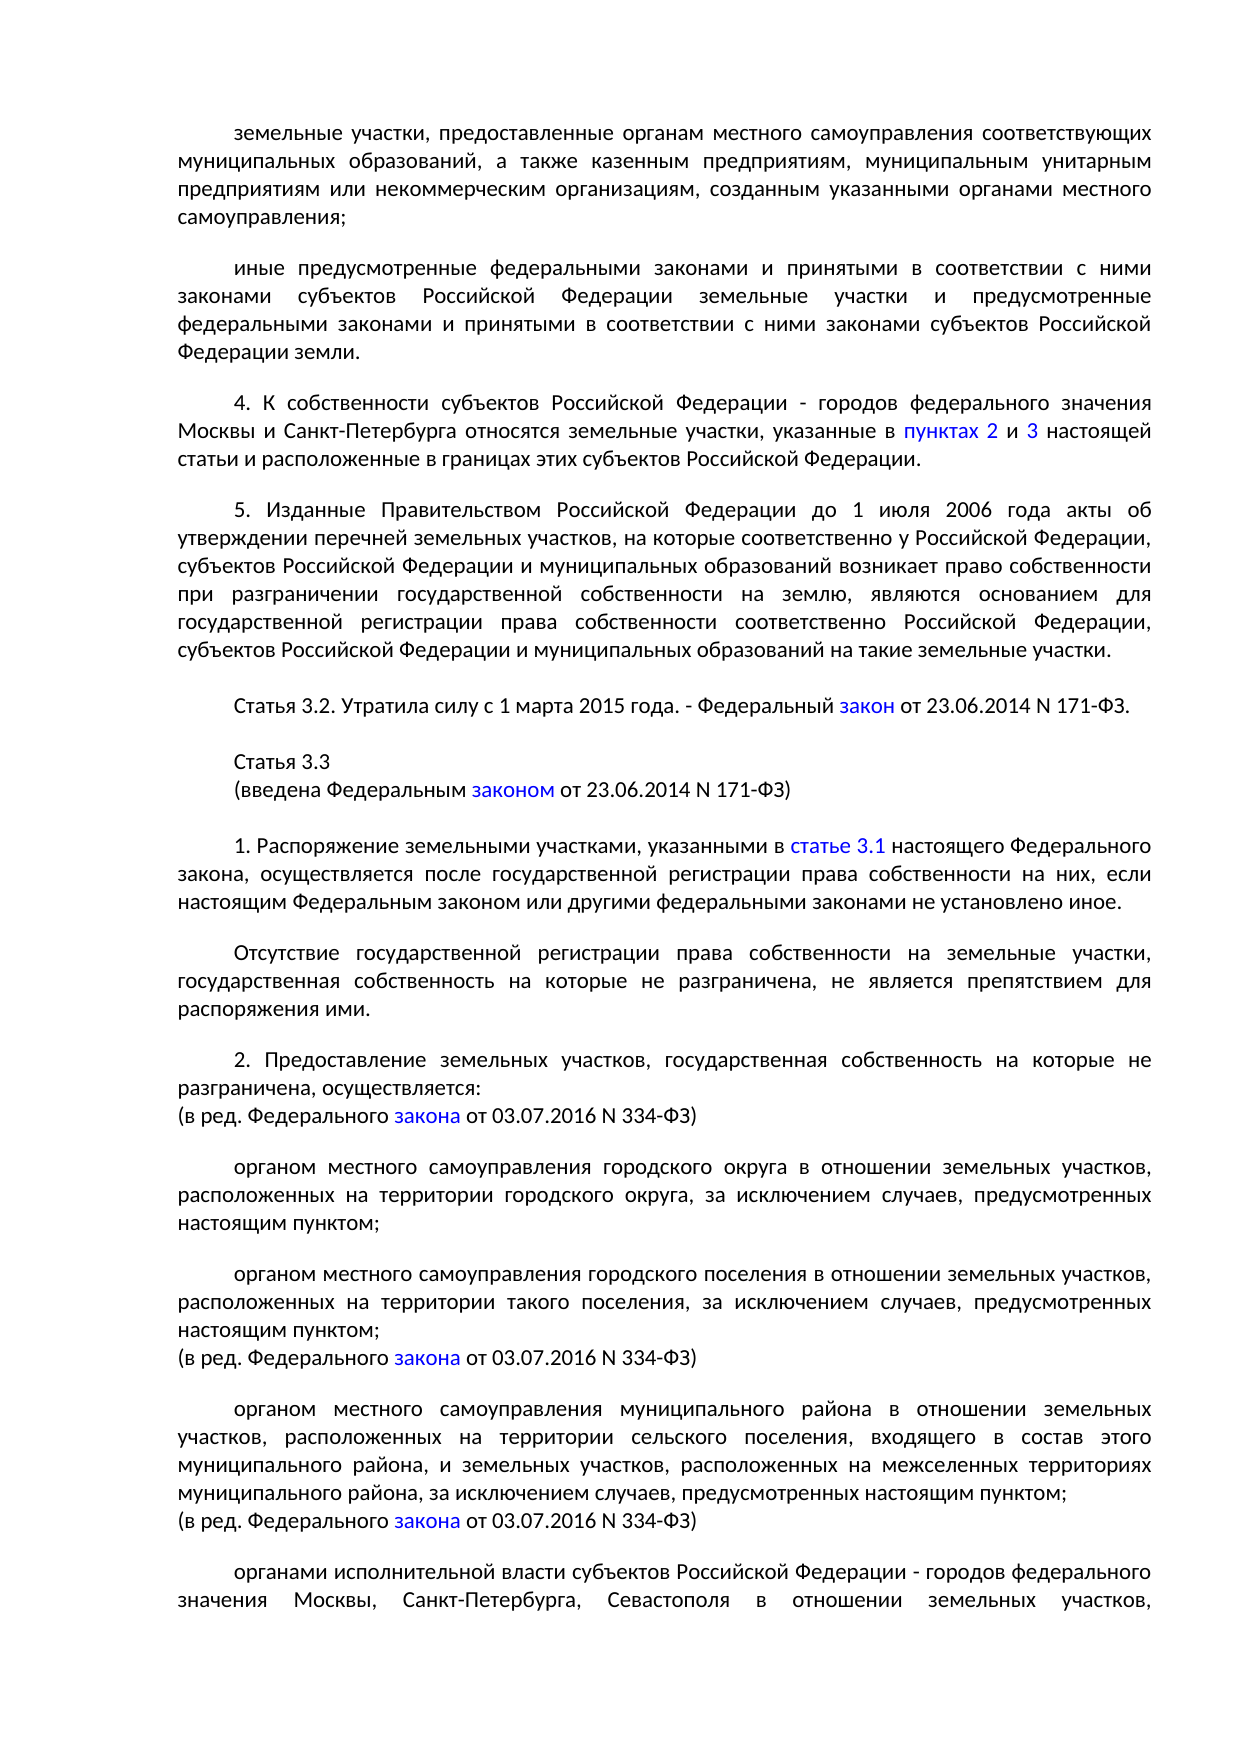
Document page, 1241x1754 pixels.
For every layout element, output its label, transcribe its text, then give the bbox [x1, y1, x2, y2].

text иные предусмотренные федеральными законами и принятыми в соответствии с ними законами субъектов Российской Федерации земельные участки и предусмотренные федеральными законами и принятыми в соответствии с ними законами субъектов Российской Федерации земли. [177, 253, 1152, 365]
text органом местного самоуправления городского поселения в отношении земельных участков, расположенных на территории такого поселения, за исключением случаев, предусмотренных настоящим пунктом; [177, 1259, 1152, 1343]
text органом местного самоуправления городского округа в отношении земельных участков, расположенных на территории городского округа, за исключением случаев, предусмотренных настоящим пунктом; [177, 1152, 1152, 1236]
text Статья 3.2. Утратила силу с 1 марта 2015 года. - Федеральный закон от 23.06.2014 N 171-ФЗ. [177, 691, 1152, 719]
text 4. К собственности субъектов Российской Федерации - городов федерального значения Москвы и Санкт-Петербурга относятся земельные участки, указанные в пунктах 2 и 3 настоящей статьи и расположенные в границах этих субъектов Российской Федерации. [177, 388, 1152, 472]
text (в ред. Федерального закона от 03.07.2016 N 334-ФЗ) [177, 1506, 1152, 1534]
text (введена Федеральным законом от 23.06.2014 N 171-ФЗ) [177, 775, 1152, 803]
text (в ред. Федерального закона от 03.07.2016 N 334-ФЗ) [177, 1101, 1152, 1129]
text Статья 3.3 [177, 747, 1152, 775]
text органом местного самоуправления муниципального района в отношении земельных участков, расположенных на территории сельского поселения, входящего в состав этого муниципального района, и земельных участков, расположенных на межселенных территориях муниципального района, за исключением случаев, предусмотренных настоящим пунктом; [177, 1394, 1152, 1506]
text 2. Предоставление земельных участков, государственная собственность на которые не разграничена, осуществляется: [177, 1045, 1152, 1101]
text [177, 1557, 1152, 1613]
text Отсутствие государственной регистрации права собственности на земельные участки, государственная собственность на которые не разграничена, не является препятствием для распоряжения ими. [177, 938, 1152, 1022]
text земельные участки, предоставленные органам местного самоуправления соответствующих муниципальных образований, а также казенным предприятиям, муниципальным унитарным предприятиям или некоммерческим организациям, созданным указанными органами местного самоуправления; [177, 118, 1152, 230]
text 1. Распоряжение земельными участками, указанными в статье 3.1 настоящего Федерального закона, осуществляется после государственной регистрации права собственности на них, если настоящим Федеральным законом или другими федеральными законами не установлено иное. [177, 831, 1152, 915]
text (в ред. Федерального закона от 03.07.2016 N 334-ФЗ) [177, 1343, 1152, 1371]
text 5. Изданные Правительством Российской Федерации до 1 июля 2006 года акты об утверждении перечней земельных участков, на которые соответственно у Российской Федерации, субъектов Российской Федерации и муниципальных образований возникает право собственности при разграничении государственной собственности на землю, являются основанием для государственной регистрации права собственности соответственно Российской Федерации, субъектов Российской Федерации и муниципальных образований на такие земельные участки. [177, 495, 1152, 663]
